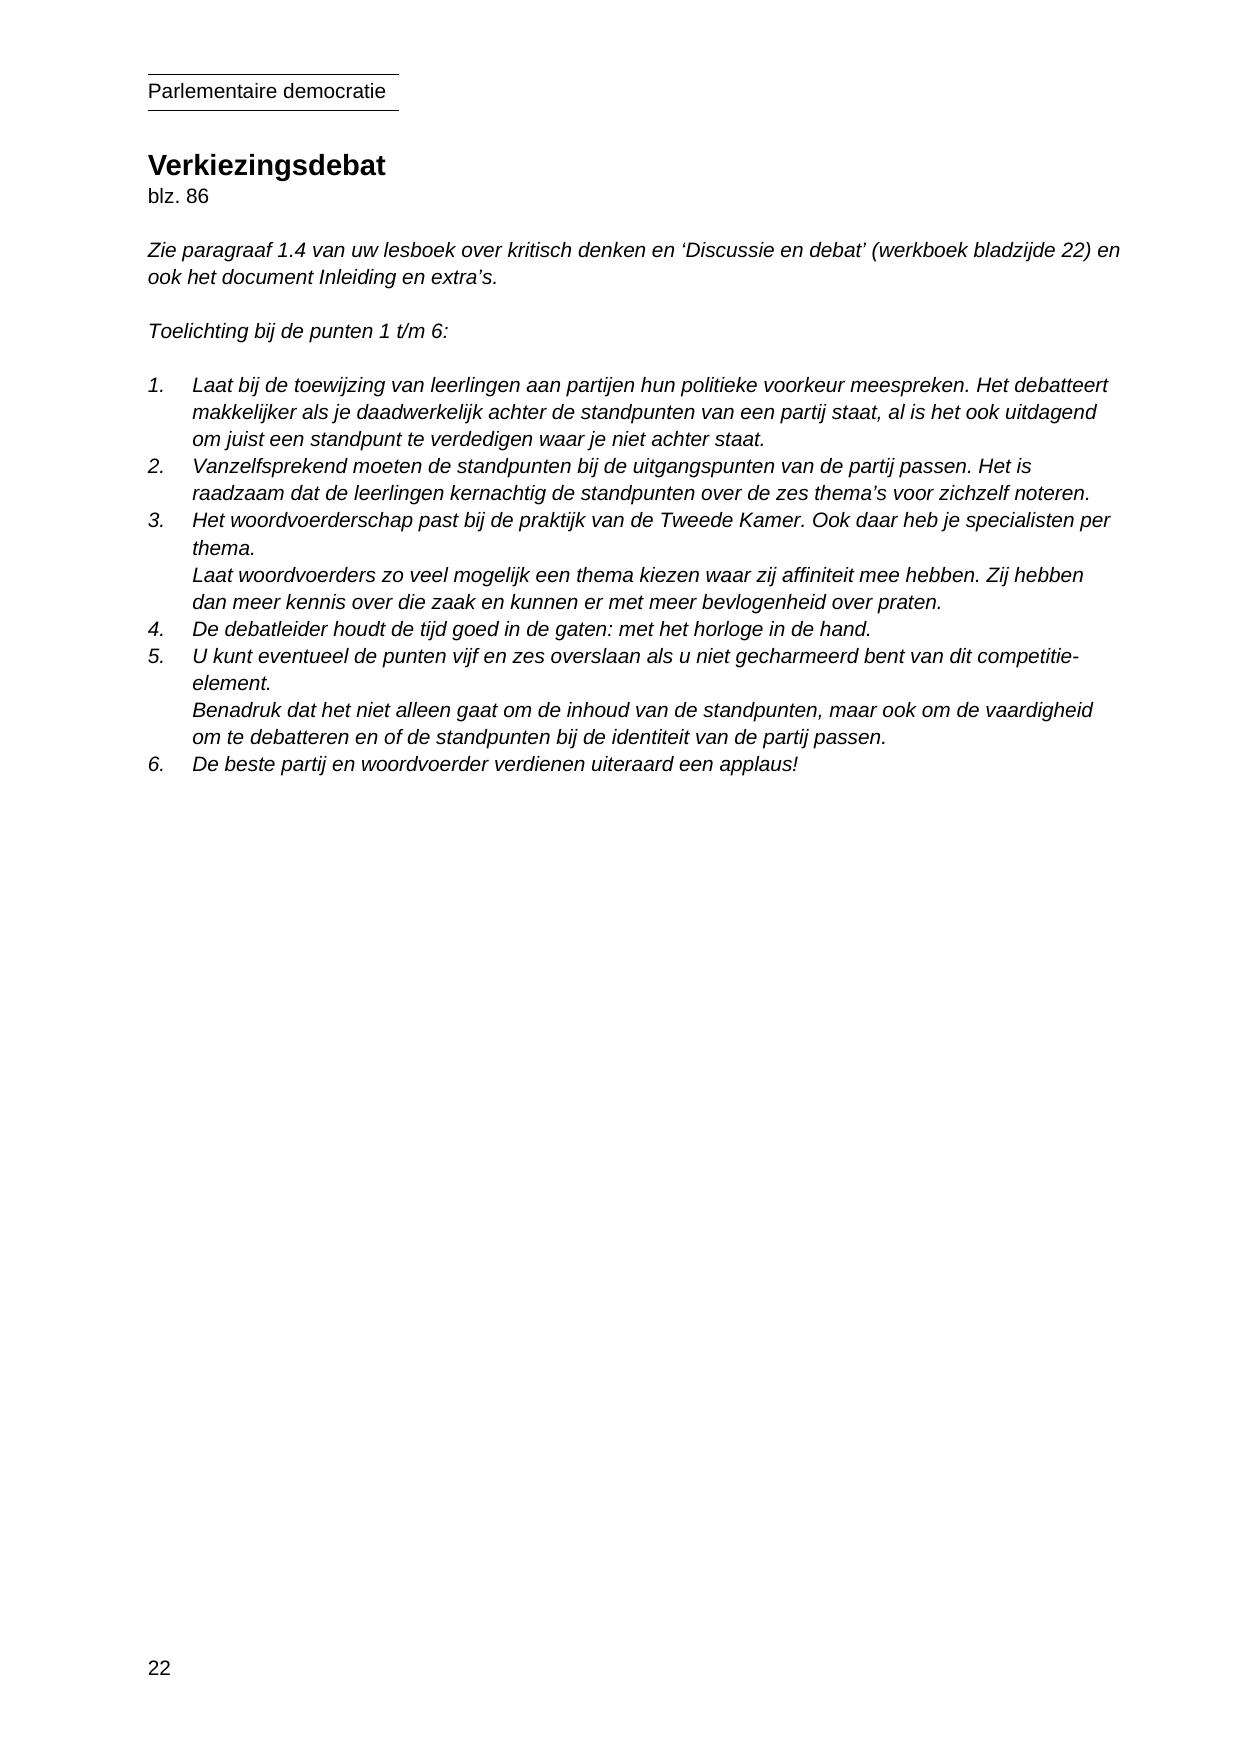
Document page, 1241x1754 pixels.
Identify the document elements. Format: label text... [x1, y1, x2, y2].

text 1. Laat bij de toewijzing van leerlingen aan partijen hun politieke voorkeur meespreken. Het debatteert makkelijker als je daadwerkelijk achter de standpunten van een partij staat, al is het ook uitdagend om juist een standpunt te verdedigen waar je niet achter staat. [148, 371, 1125, 452]
subtitle Verkiezingsdebat [148, 148, 1125, 181]
text 5. U kunt eventueel de punten vijf en zes overslaan als u niet gecharmeerd bent van dit competitie-element. [148, 642, 1125, 696]
text Laat woordvoerders zo veel mogelijk een thema kiezen waar zij affiniteit mee hebben. Zij hebben dan meer kennis over die zaak en kunnen er met meer bevlogenheid over praten. [192, 560, 1125, 614]
text blz. 86 [148, 181, 1125, 208]
text 6. De beste partij en woordvoerder verdienen uiteraard een applaus! [148, 750, 1125, 777]
text 3. Het woordvoerderschap past bij de praktijk van de Tweede Kamer. Ook daar heb je specialisten per thema. [148, 506, 1125, 560]
text Benadruk dat het niet alleen gaat om de inhoud van de standpunten, maar ook om de vaardigheid om te debatteren en of de standpunten bij de identiteit van de partij passen. [192, 696, 1125, 750]
text 4. De debatleider houdt de tijd goed in de gaten: met het horloge in de hand. [148, 614, 1125, 642]
text Toelichting bij de punten 1 t/m 6: [148, 317, 1125, 344]
text Zie paragraaf 1.4 van uw lesboek over kritisch denken en ‘Discussie en debat’ (werkboek bladzijde 22) en ook het document Inleiding en extra’s. [148, 235, 1125, 289]
text 2. Vanzelfsprekend moeten de standpunten bij de uitgangspunten van de partij passen. Het is raadzaam dat de leerlingen kernachtig de standpunten over de zes thema’s voor zichzelf noteren. [148, 452, 1125, 506]
